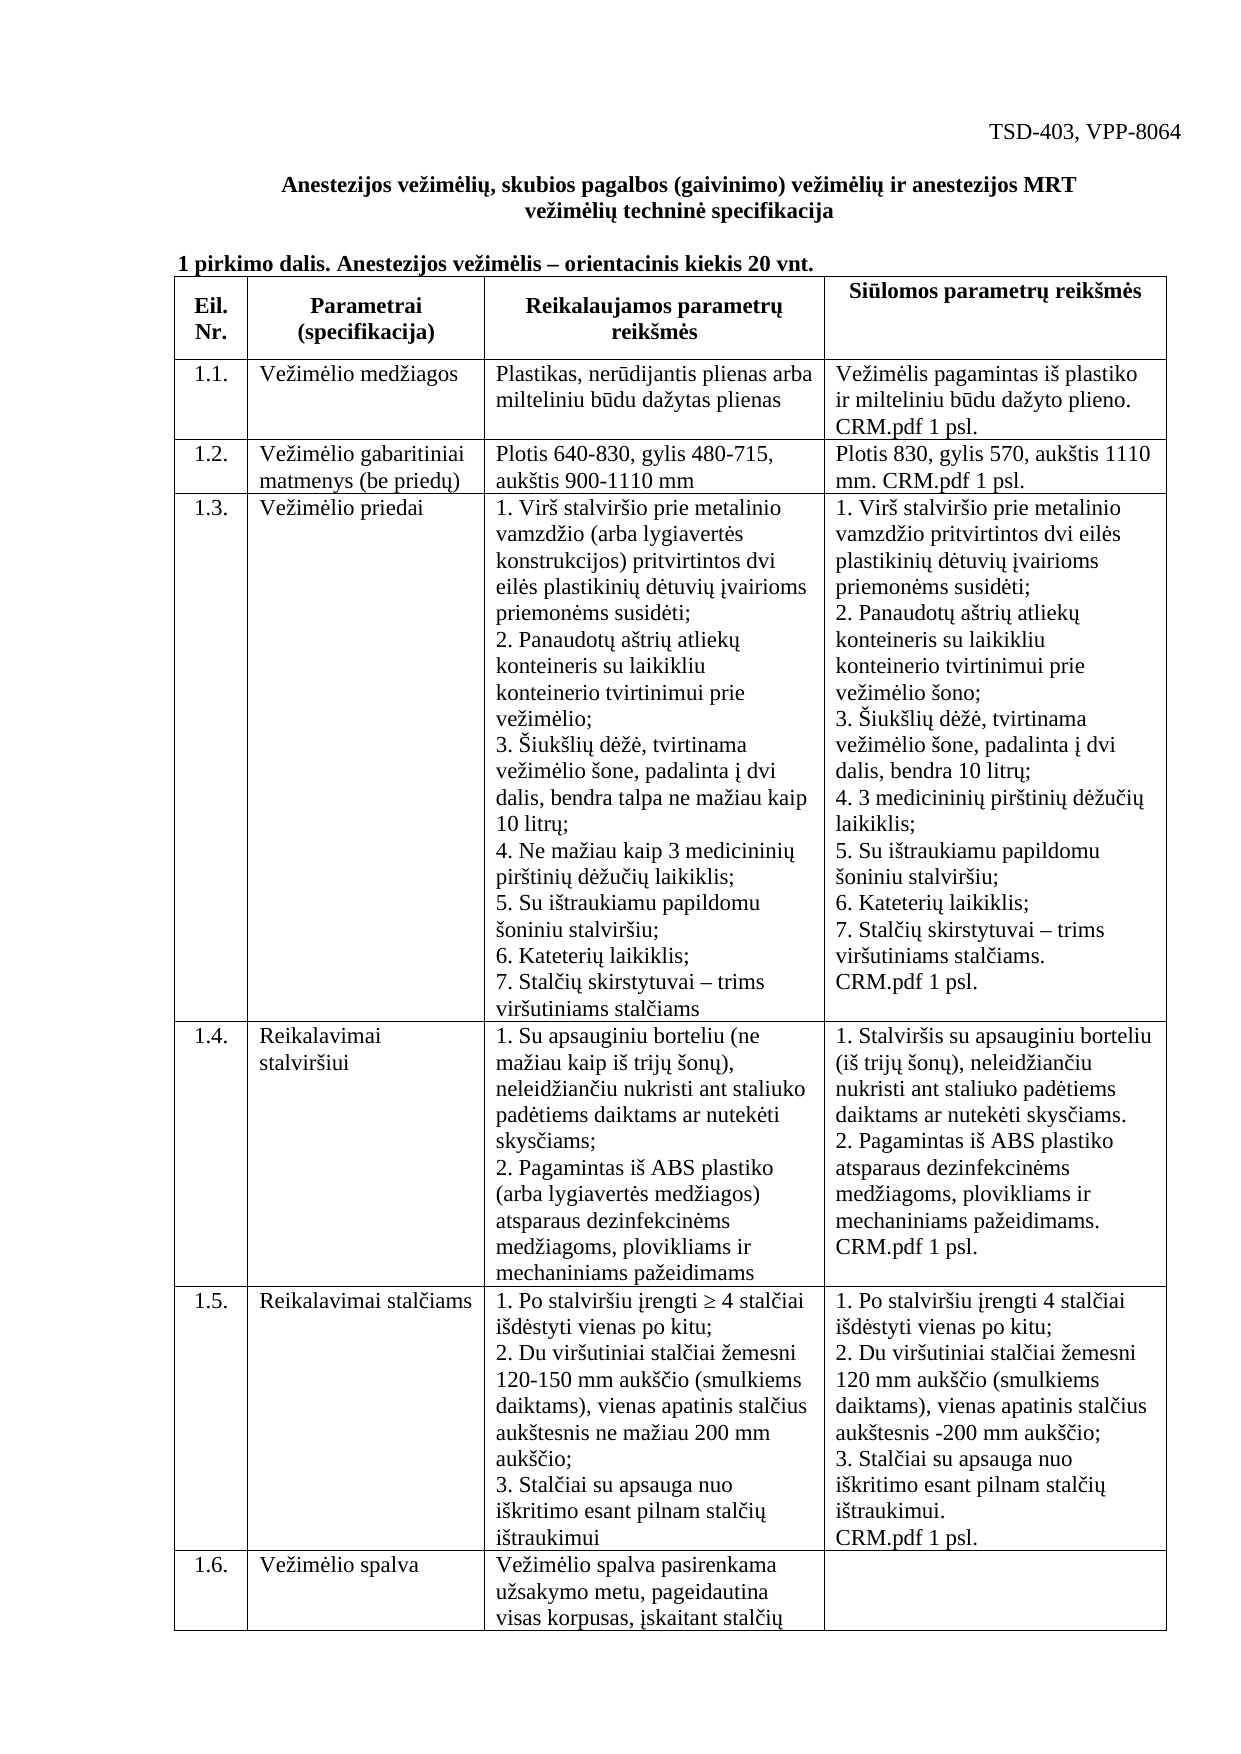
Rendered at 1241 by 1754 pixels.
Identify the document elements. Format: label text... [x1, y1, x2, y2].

table_header Siūlomos parametrų reikšmės [825, 277, 1166, 359]
table_cell 1. Po stalviršiu įrengti 4 stalčiai išdėstyti vienas po kitu; 2. Du viršutiniai stalčiai žemesni 120 mm aukščio (smulkiems daiktams), vienas apatinis stalčius aukštesnis -200 mm aukščio; 3. Stalčiai su apsauga nuo iškritimo esant pilnam stalčių ištraukimui. CRM.pdf 1 psl. [825, 1287, 1166, 1550]
table_header Eil. Nr. [175, 277, 247, 359]
table_cell 1.1. [175, 360, 247, 439]
table_cell Reikalavimai stalviršiui [248, 1022, 484, 1286]
table_header Parametrai (specifikacija) [248, 277, 484, 359]
text TSD-403, VPP-8064 [177, 118, 1181, 144]
table_cell Vežimėlio spalva [248, 1551, 484, 1630]
table_cell 1.4. [175, 1022, 247, 1286]
table_cell 1.2. [175, 440, 247, 493]
text Anestezijos vežimėlių, skubios pagalbos (gaivinimo) vežimėlių ir anestezijos MRT [177, 171, 1181, 197]
text 1 pirkimo dalis. Anestezijos vežimėlis – orientacinis kiekis 20 vnt. [177, 250, 1181, 276]
table_cell 1. Stalviršis su apsauginiu borteliu (iš trijų šonų), neleidžiančiu nukristi ant staliuko padėtiems daiktams ar nutekėti skysčiams. 2. Pagamintas iš ABS plastiko atsparaus dezinfekcinėms medžiagoms, plovikliams ir mechaniniams pažeidimams. CRM.pdf 1 psl. [825, 1022, 1166, 1286]
table_cell Vežimėlio medžiagos [248, 360, 484, 439]
table_cell 1. Su apsauginiu borteliu (ne mažiau kaip iš trijų šonų), neleidžiančiu nukristi ant staliuko padėtiems daiktams ar nutekėti skysčiams; 2. Pagamintas iš ABS plastiko (arba lygiavertės medžiagos) atsparaus dezinfekcinėms medžiagoms, plovikliams ir mechaniniams pažeidimams [485, 1022, 824, 1286]
table_cell 1.3. [175, 494, 247, 1021]
table_cell 1. Virš stalviršio prie metalinio vamzdžio pritvirtintos dvi eilės plastikinių dėtuvių įvairioms priemonėms susidėti; 2. Panaudotų aštrių atliekų konteineris su laikikliu konteinerio tvirtinimui prie vežimėlio šono; 3. Šiukšlių dėžė, tvirtinama vežimėlio šone, padalinta į dvi dalis, bendra 10 litrų; 4. 3 medicininių pirštinių dėžučių laikiklis; 5. Su ištraukiamu papildomu šoniniu stalviršiu; 6. Kateterių laikiklis; 7. Stalčių skirstytuvai – trims viršutiniams stalčiams. CRM.pdf 1 psl. [825, 494, 1166, 1021]
table_header Reikalaujamos parametrų reikšmės [485, 277, 824, 359]
table_cell Vežimėlis pagamintas iš plastiko ir milteliniu būdu dažyto plieno. CRM.pdf 1 psl. [825, 360, 1166, 439]
table_cell Vežimėlio gabaritiniai matmenys (be priedų) [248, 440, 484, 493]
table_cell 1.6. [175, 1551, 247, 1630]
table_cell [485, 1551, 824, 1630]
table_cell Vežimėlio priedai [248, 494, 484, 1021]
table_cell 1.5. [175, 1287, 247, 1550]
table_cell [825, 1551, 1166, 1630]
table_cell 1. Virš stalviršio prie metalinio vamzdžio (arba lygiavertės konstrukcijos) pritvirtintos dvi eilės plastikinių dėtuvių įvairioms priemonėms susidėti; 2. Panaudotų aštrių atliekų konteineris su laikikliu konteinerio tvirtinimui prie vežimėlio; 3. Šiukšlių dėžė, tvirtinama vežimėlio šone, padalinta į dvi dalis, bendra talpa ne mažiau kaip 10 litrų; 4. Ne mažiau kaip 3 medicininių pirštinių dėžučių laikiklis; 5. Su ištraukiamu papildomu šoniniu stalviršiu; 6. Kateterių laikiklis; 7. Stalčių skirstytuvai – trims viršutiniams stalčiams [485, 494, 824, 1021]
text vežimėlių techninė specifikacija [177, 197, 1181, 223]
table_cell Plotis 830, gylis 570, aukštis 1110 mm. CRM.pdf 1 psl. [825, 440, 1166, 493]
table_cell Reikalavimai stalčiams [248, 1287, 484, 1550]
table_cell Plastikas, nerūdijantis plienas arba milteliniu būdu dažytas plienas [485, 360, 824, 439]
table_cell 1. Po stalviršiu įrengti ≥ 4 stalčiai išdėstyti vienas po kitu; 2. Du viršutiniai stalčiai žemesni 120-150 mm aukščio (smulkiems daiktams), vienas apatinis stalčius aukštesnis ne mažiau 200 mm aukščio; 3. Stalčiai su apsauga nuo iškritimo esant pilnam stalčių ištraukimui [485, 1287, 824, 1550]
table_cell Plotis 640-830, gylis 480-715, aukštis 900-1110 mm [485, 440, 824, 493]
